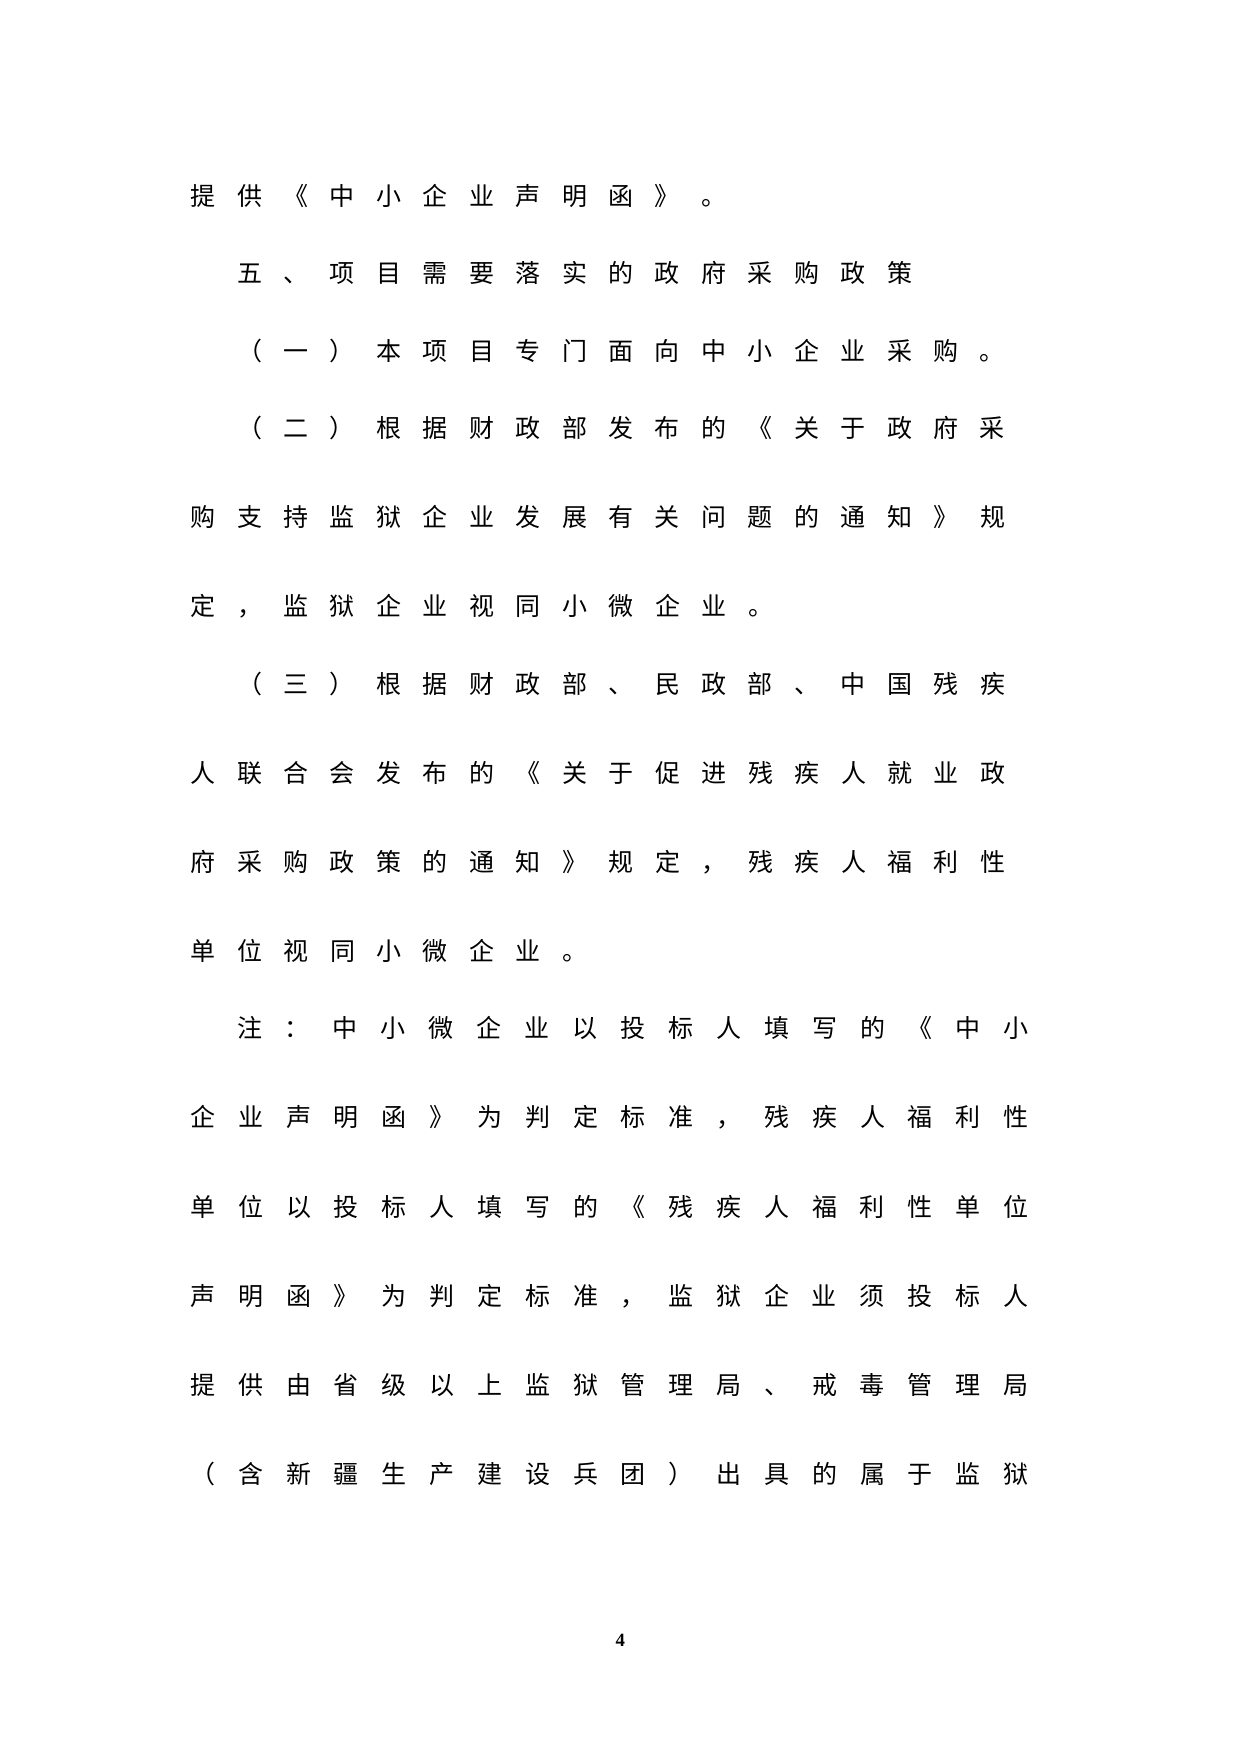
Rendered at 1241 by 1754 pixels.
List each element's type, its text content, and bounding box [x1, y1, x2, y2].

text （二）根据财政部发布的《关于政府采购支持监狱企业发展有关问题的通知》规定，监狱企业视同小微企业。 [190, 397, 1050, 634]
text （三）根据财政部、民政部、中国残疾人联合会发布的《关于促进残疾人就业政府采购政策的通知》规定，残疾人福利性单位视同小微企业。 [190, 653, 1050, 979]
text （一）本项目专门面向中小企业采购。 [190, 319, 1050, 379]
text 五、项目需要落实的政府采购政策 [190, 242, 1050, 301]
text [190, 164, 1050, 224]
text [190, 997, 1050, 1502]
